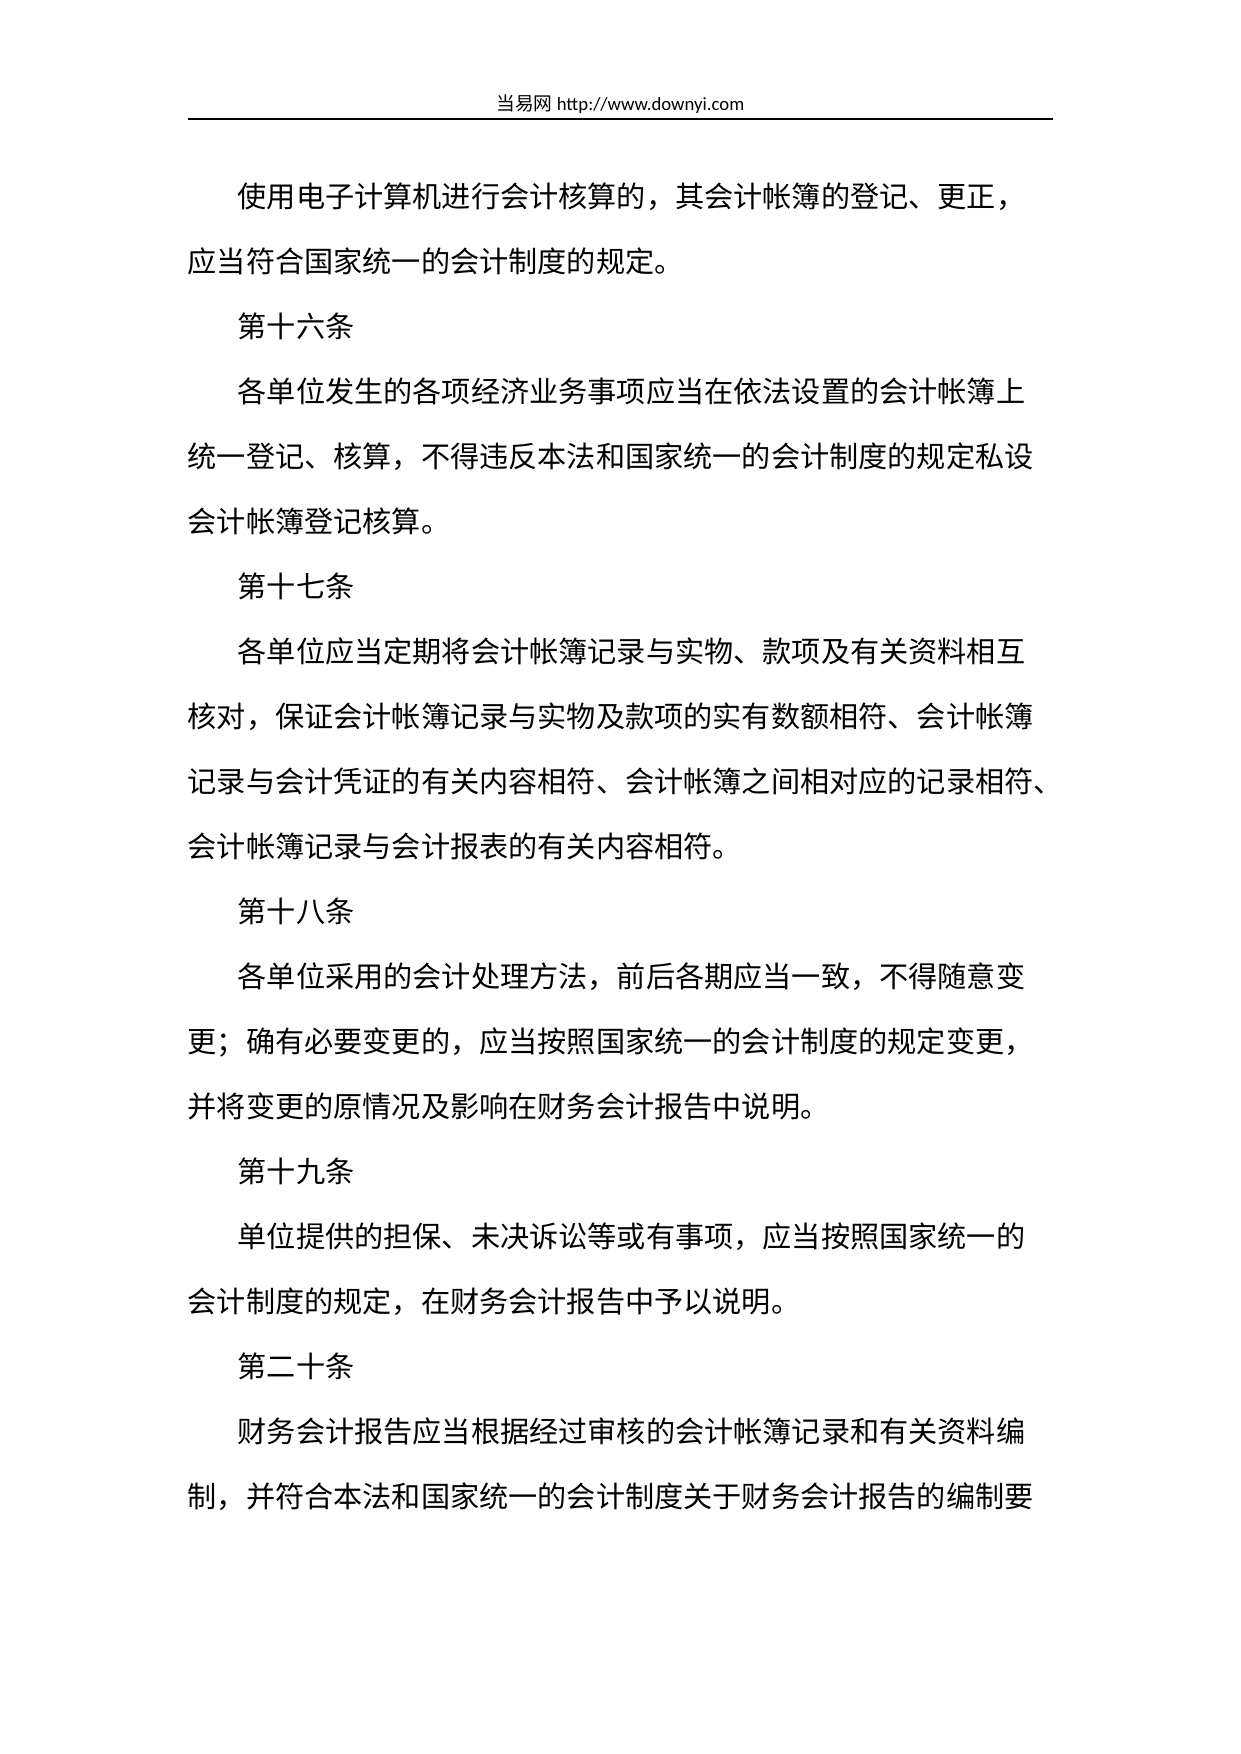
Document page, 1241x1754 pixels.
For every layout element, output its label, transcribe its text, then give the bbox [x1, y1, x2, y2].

text 第二十条 [187, 1332, 1053, 1397]
text 各单位采用的会计处理方法，前后各期应当一致，不得随意变更；确有必要变更的，应当按照国家统一的会计制度的规定变更，并将变更的原情况及影响在财务会计报告中说明。 [187, 942, 1053, 1137]
text 第十九条 [187, 1137, 1053, 1202]
text 第十七条 [187, 552, 1053, 617]
text 单位提供的担保、未决诉讼等或有事项，应当按照国家统一的会计制度的规定，在财务会计报告中予以说明。 [187, 1202, 1053, 1332]
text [187, 1397, 1053, 1527]
text 各单位应当定期将会计帐簿记录与实物、款项及有关资料相互核对，保证会计帐簿记录与实物及款项的实有数额相符、会计帐簿记录与会计凭证的有关内容相符、会计帐簿之间相对应的记录相符、会计帐簿记录与会计报表的有关内容相符。 [187, 617, 1053, 877]
text 使用电子计算机进行会计核算的，其会计帐簿的登记、更正，应当符合国家统一的会计制度的规定。 [187, 162, 1053, 292]
text 各单位发生的各项经济业务事项应当在依法设置的会计帐簿上统一登记、核算，不得违反本法和国家统一的会计制度的规定私设会计帐簿登记核算。 [187, 357, 1053, 552]
text 第十六条 [187, 292, 1053, 357]
text 第十八条 [187, 877, 1053, 942]
